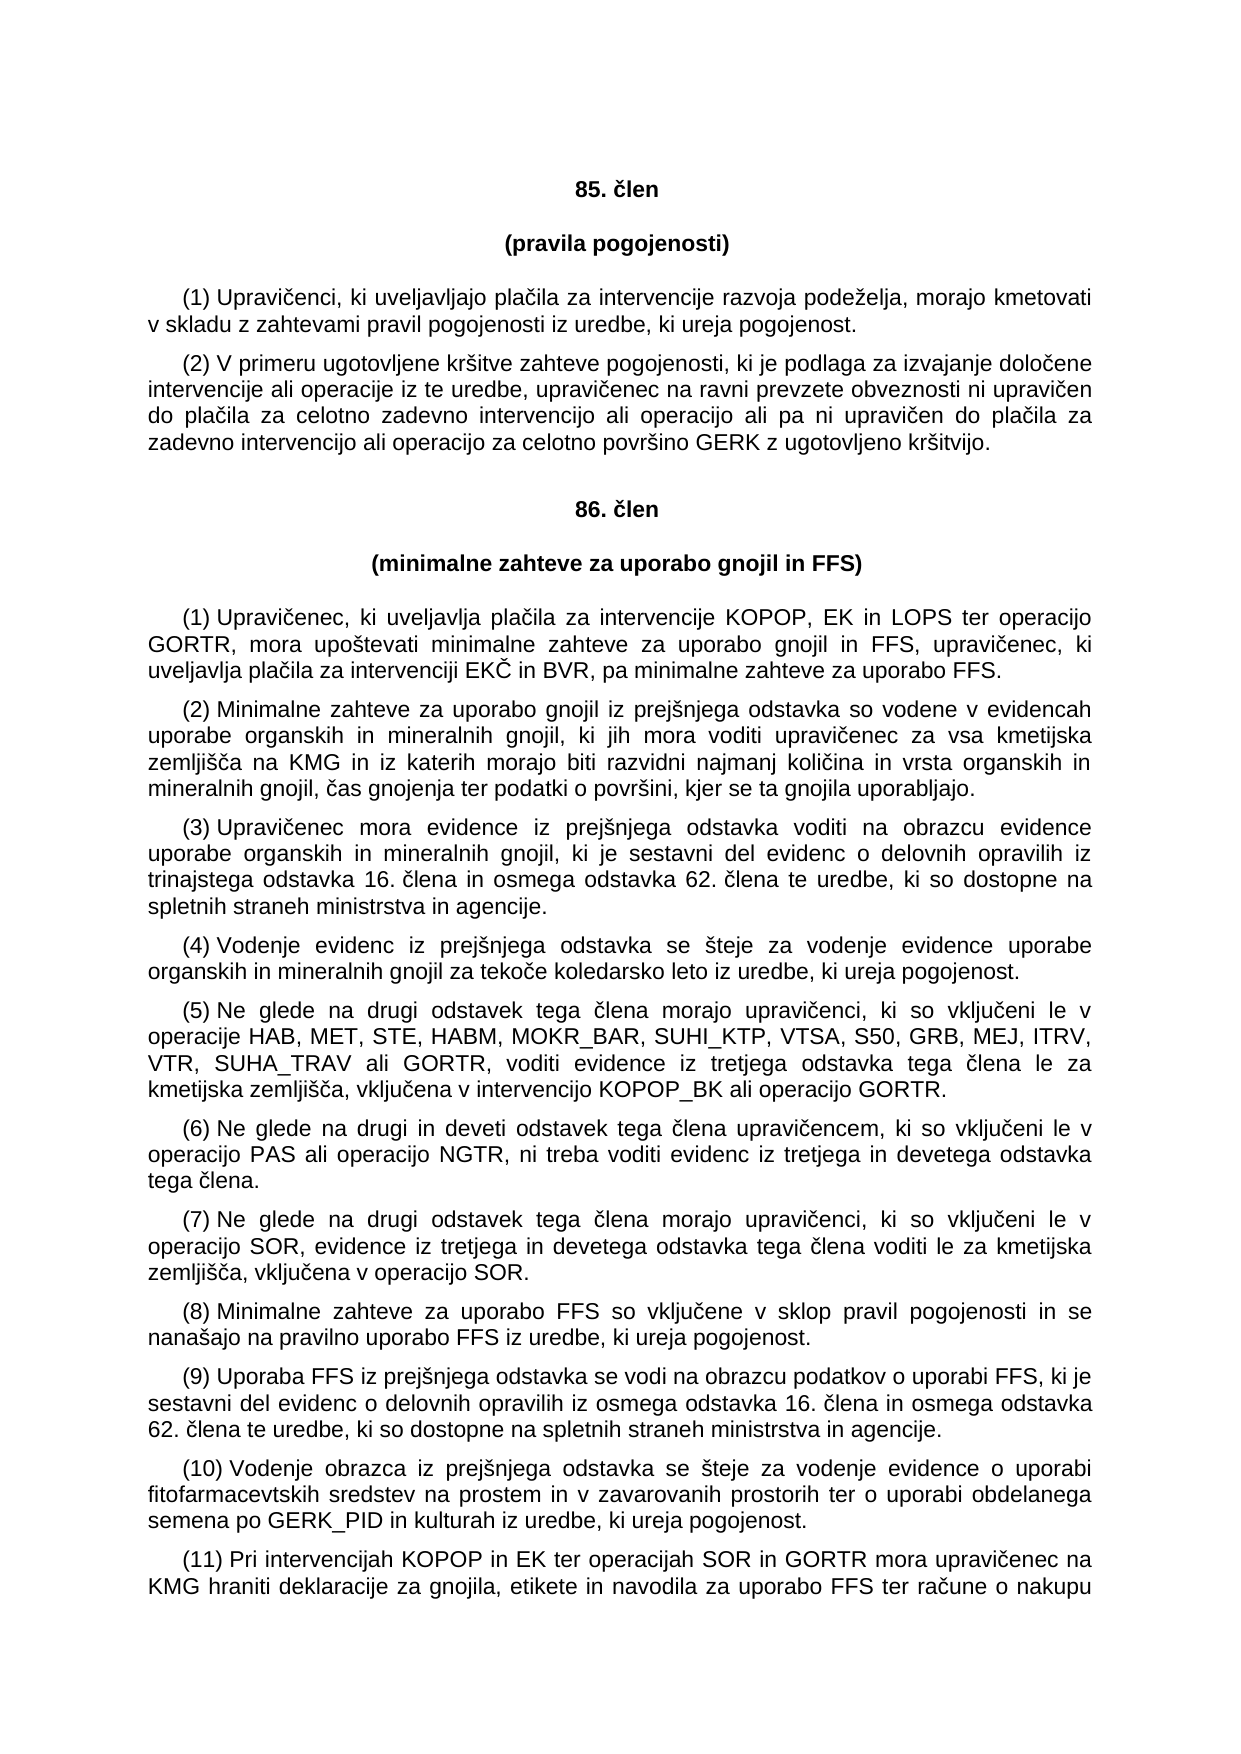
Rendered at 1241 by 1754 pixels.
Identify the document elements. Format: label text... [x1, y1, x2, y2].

text (2) Minimalne zahteve za uporabo gnojil iz prejšnjega odstavka so vodene v evidencah uporabe organskih in mineralnih gnojil, ki jih mora voditi upravičenec za vsa kmetijska zemljišča na KMG in iz katerih morajo biti razvidni najmanj količina in vrsta organskih in mineralnih gnojil, čas gnojenja ter podatki o površini, kjer se ta gnojila uporabljajo. [148, 696, 1093, 801]
text (minimalne zahteve za uporabo gnojil in FFS) [148, 550, 1093, 576]
text (4) Vodenje evidenc iz prejšnjega odstavka se šteje za vodenje evidence uporabe organskih in mineralnih gnojil za tekoče koledarsko leto iz uredbe, ki ureja pogojenost. [148, 932, 1093, 984]
text (2) V primeru ugotovljene kršitve zahteve pogojenosti, ki je podlaga za izvajanje določene intervencije ali operacije iz te uredbe, upravičenec na ravni prevzete obveznosti ni upravičen do plačila za celotno zadevno intervencijo ali operacijo ali pa ni upravičen do plačila za zadevno intervencijo ali operacijo za celotno površino GERK z ugotovljeno kršitvijo. [148, 349, 1093, 455]
text (8) Minimalne zahteve za uporabo FFS so vključene v sklop pravil pogojenosti in se nanašajo na pravilno uporabo FFS iz uredbe, ki ureja pogojenost. [148, 1298, 1093, 1351]
text (5) Ne glede na drugi odstavek tega člena morajo upravičenci, ki so vključeni le v operacije HAB, MET, STE, HABM, MOKR_BAR, SUHI_KTP, VTSA, S50, GRB, MEJ, ITRV, VTR, SUHA_TRAV ali GORTR, voditi evidence iz tretjega odstavka tega člena le za kmetijska zemljišča, vključena v intervencijo KOPOP_BK ali operacijo GORTR. [148, 997, 1093, 1102]
text (7) Ne glede na drugi odstavek tega člena morajo upravičenci, ki so vključeni le v operacijo SOR, evidence iz tretjega in devetega odstavka tega člena voditi le za kmetijska zemljišča, vključena v operacijo SOR. [148, 1206, 1093, 1285]
text (1) Upravičenci, ki uveljavljajo plačila za intervencije razvoja podeželja, morajo kmetovati v skladu z zahtevami pravil pogojenosti iz uredbe, ki ureja pogojenost. [148, 284, 1093, 337]
text (10) Vodenje obrazca iz prejšnjega odstavka se šteje za vodenje evidence o uporabi fitofarmacevtskih sredstev na prostem in v zavarovanih prostorih ter o uporabi obdelanega semena po GERK_PID in kulturah iz uredbe, ki ureja pogojenost. [148, 1455, 1093, 1534]
text (1) Upravičenec, ki uveljavlja plačila za intervencije KOPOP, EK in LOPS ter operacijo GORTR, mora upoštevati minimalne zahteve za uporabo gnojil in FFS, upravičenec, ki uveljavlja plačila za intervenciji EKČ in BVR, pa minimalne zahteve za uporabo FFS. [148, 604, 1093, 683]
text (6) Ne glede na drugi in deveti odstavek tega člena upravičencem, ki so vključeni le v operacijo PAS ali operacijo NGTR, ni treba voditi evidenc iz tretjega in devetega odstavka tega člena. [148, 1115, 1093, 1194]
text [148, 1546, 1093, 1599]
text 86. člen [148, 496, 1093, 522]
text (3) Upravičenec mora evidence iz prejšnjega odstavka voditi na obrazcu evidence uporabe organskih in mineralnih gnojil, ki je sestavni del evidenc o delovnih opravilih iz trinajstega odstavka 16. člena in osmega odstavka 62. člena te uredbe, ki so dostopne na spletnih straneh ministrstva in agencije. [148, 814, 1093, 919]
text (pravila pogojenosti) [148, 230, 1093, 256]
text 85. člen [148, 176, 1093, 202]
text (9) Uporaba FFS iz prejšnjega odstavka se vodi na obrazcu podatkov o uporabi FFS, ki je sestavni del evidenc o delovnih opravilih iz osmega odstavka 16. člena in osmega odstavka 62. člena te uredbe, ki so dostopne na spletnih straneh ministrstva in agencije. [148, 1363, 1093, 1442]
